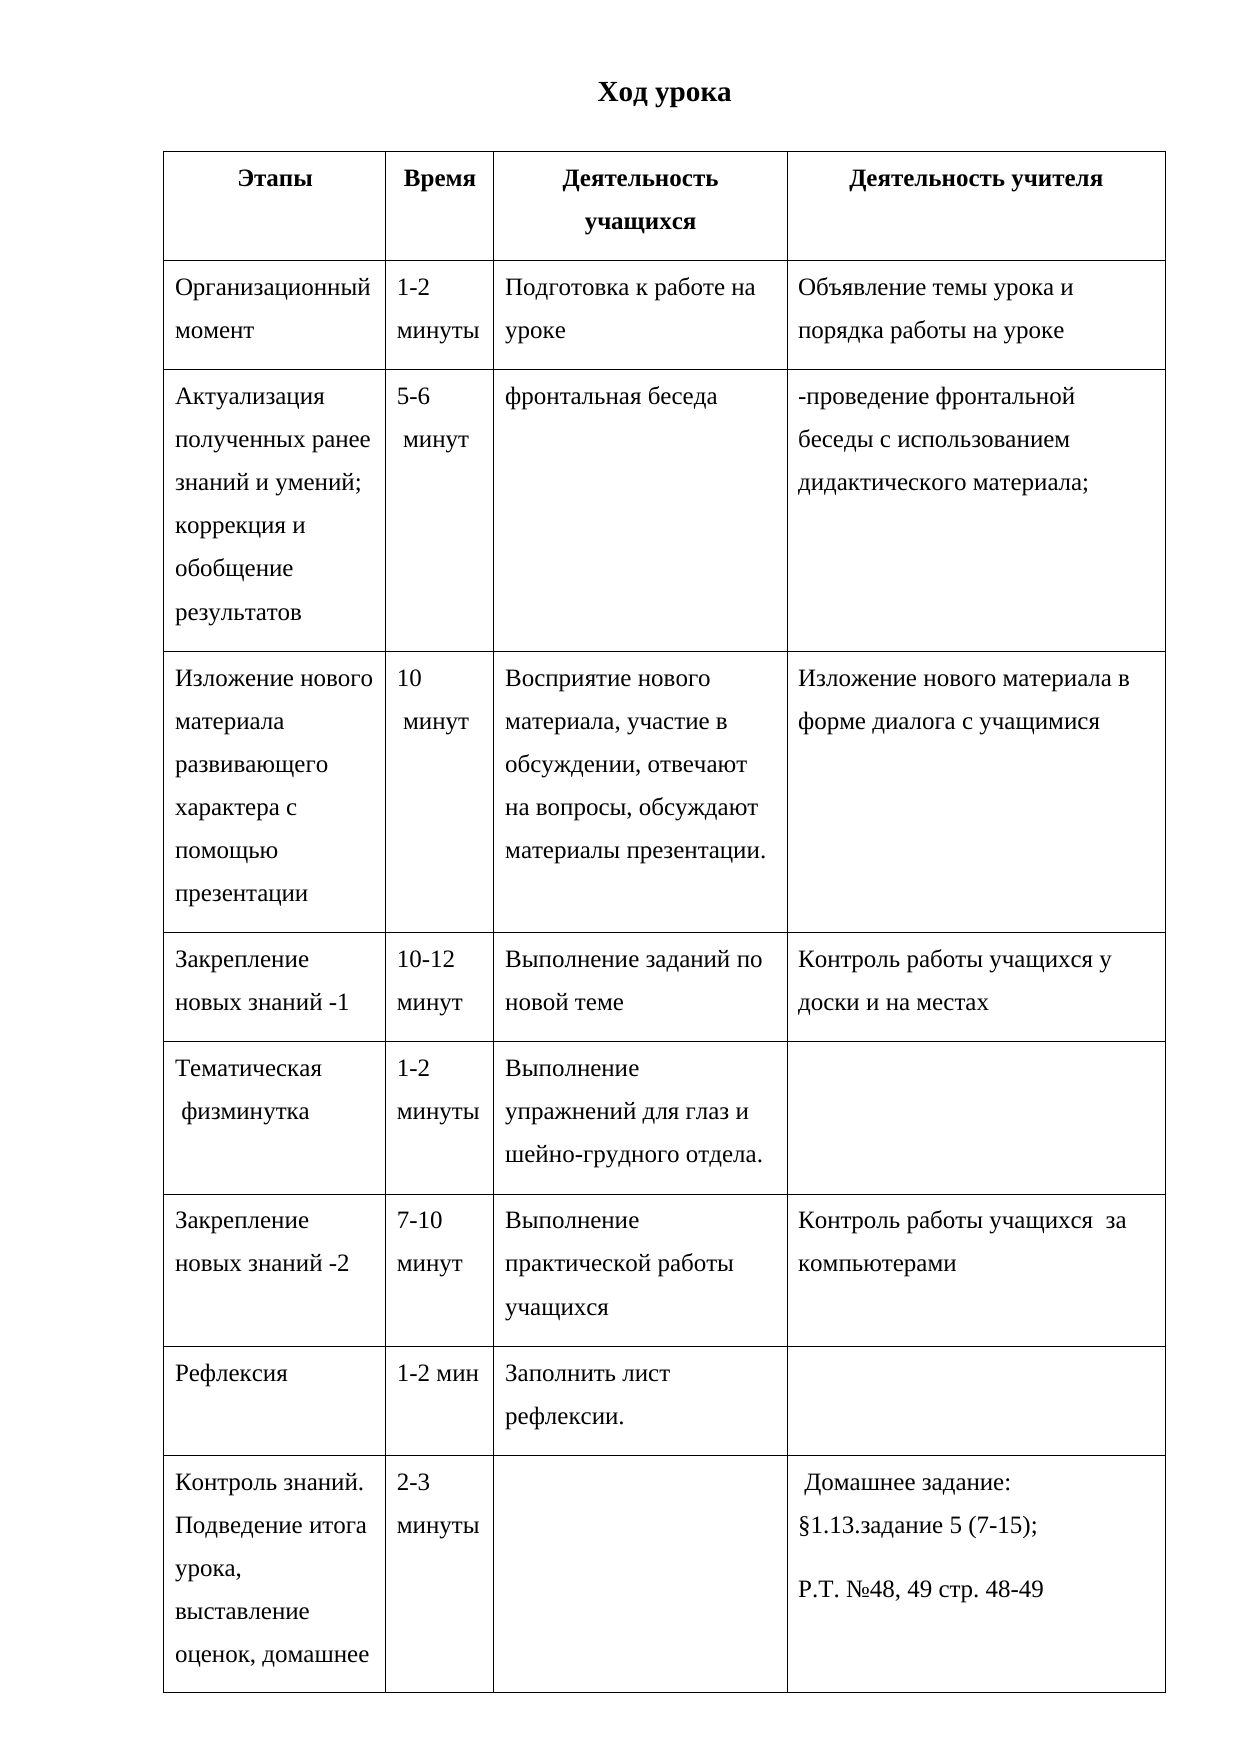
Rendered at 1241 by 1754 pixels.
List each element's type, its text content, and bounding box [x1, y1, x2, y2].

table_cell 10 минут [386, 652, 493, 932]
table_header Этапы [164, 152, 385, 260]
table_cell 1-2 минуты [386, 261, 493, 369]
table_cell 5-6 минут [386, 370, 493, 651]
table_header Время [386, 152, 493, 260]
table_cell Тематическая физминутка [164, 1042, 385, 1193]
table_cell Изложение нового материала в форме диалога с учащимися [788, 652, 1165, 932]
table_cell 10-12 минут [386, 933, 493, 1041]
table_cell фронтальная беседа [494, 370, 787, 651]
table_cell Выполнение заданий по новой теме [494, 933, 787, 1041]
table_cell Контроль работы учащихся за компьютерами [788, 1195, 1165, 1346]
table_cell Закрепление новых знаний -1 [164, 933, 385, 1041]
table_cell [788, 1347, 1165, 1455]
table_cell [788, 1456, 1165, 1692]
table_cell Изложение нового материала развивающего характера с помощью презентации [164, 652, 385, 932]
table_cell 7-10 минут [386, 1195, 493, 1346]
table_header Деятельность учителя [788, 152, 1165, 260]
table_cell Контроль работы учащихся у доски и на местах [788, 933, 1165, 1041]
text Ход урока [177, 74, 1152, 107]
table_cell Восприятие нового материала, участие в обсуждении, отвечают на вопросы, обсуждают материалы презентации. [494, 652, 787, 932]
table_cell 1-2 мин [386, 1347, 493, 1455]
table_header Деятельность учащихся [494, 152, 787, 260]
table_cell 1-2 минуты [386, 1042, 493, 1193]
table_cell Актуализация полученных ранее знаний и умений; коррекция и обобщение результатов [164, 370, 385, 651]
table_cell [788, 1042, 1165, 1193]
table_cell Выполнение практической работы учащихся [494, 1195, 787, 1346]
table_cell -проведение фронтальной беседы с использованием дидактического материала; [788, 370, 1165, 651]
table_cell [164, 1456, 385, 1692]
table_cell Выполнение упражнений для глаз и шейно-грудного отдела. [494, 1042, 787, 1193]
table_cell Организационный момент [164, 261, 385, 369]
table_cell 2-3 минуты [386, 1456, 493, 1692]
table_cell Заполнить лист рефлексии. [494, 1347, 787, 1455]
table_cell Объявление темы урока и порядка работы на уроке [788, 261, 1165, 369]
table_cell Рефлексия [164, 1347, 385, 1455]
table_cell Закрепление новых знаний -2 [164, 1195, 385, 1346]
table_cell [494, 1456, 787, 1692]
table_cell Подготовка к работе на уроке [494, 261, 787, 369]
